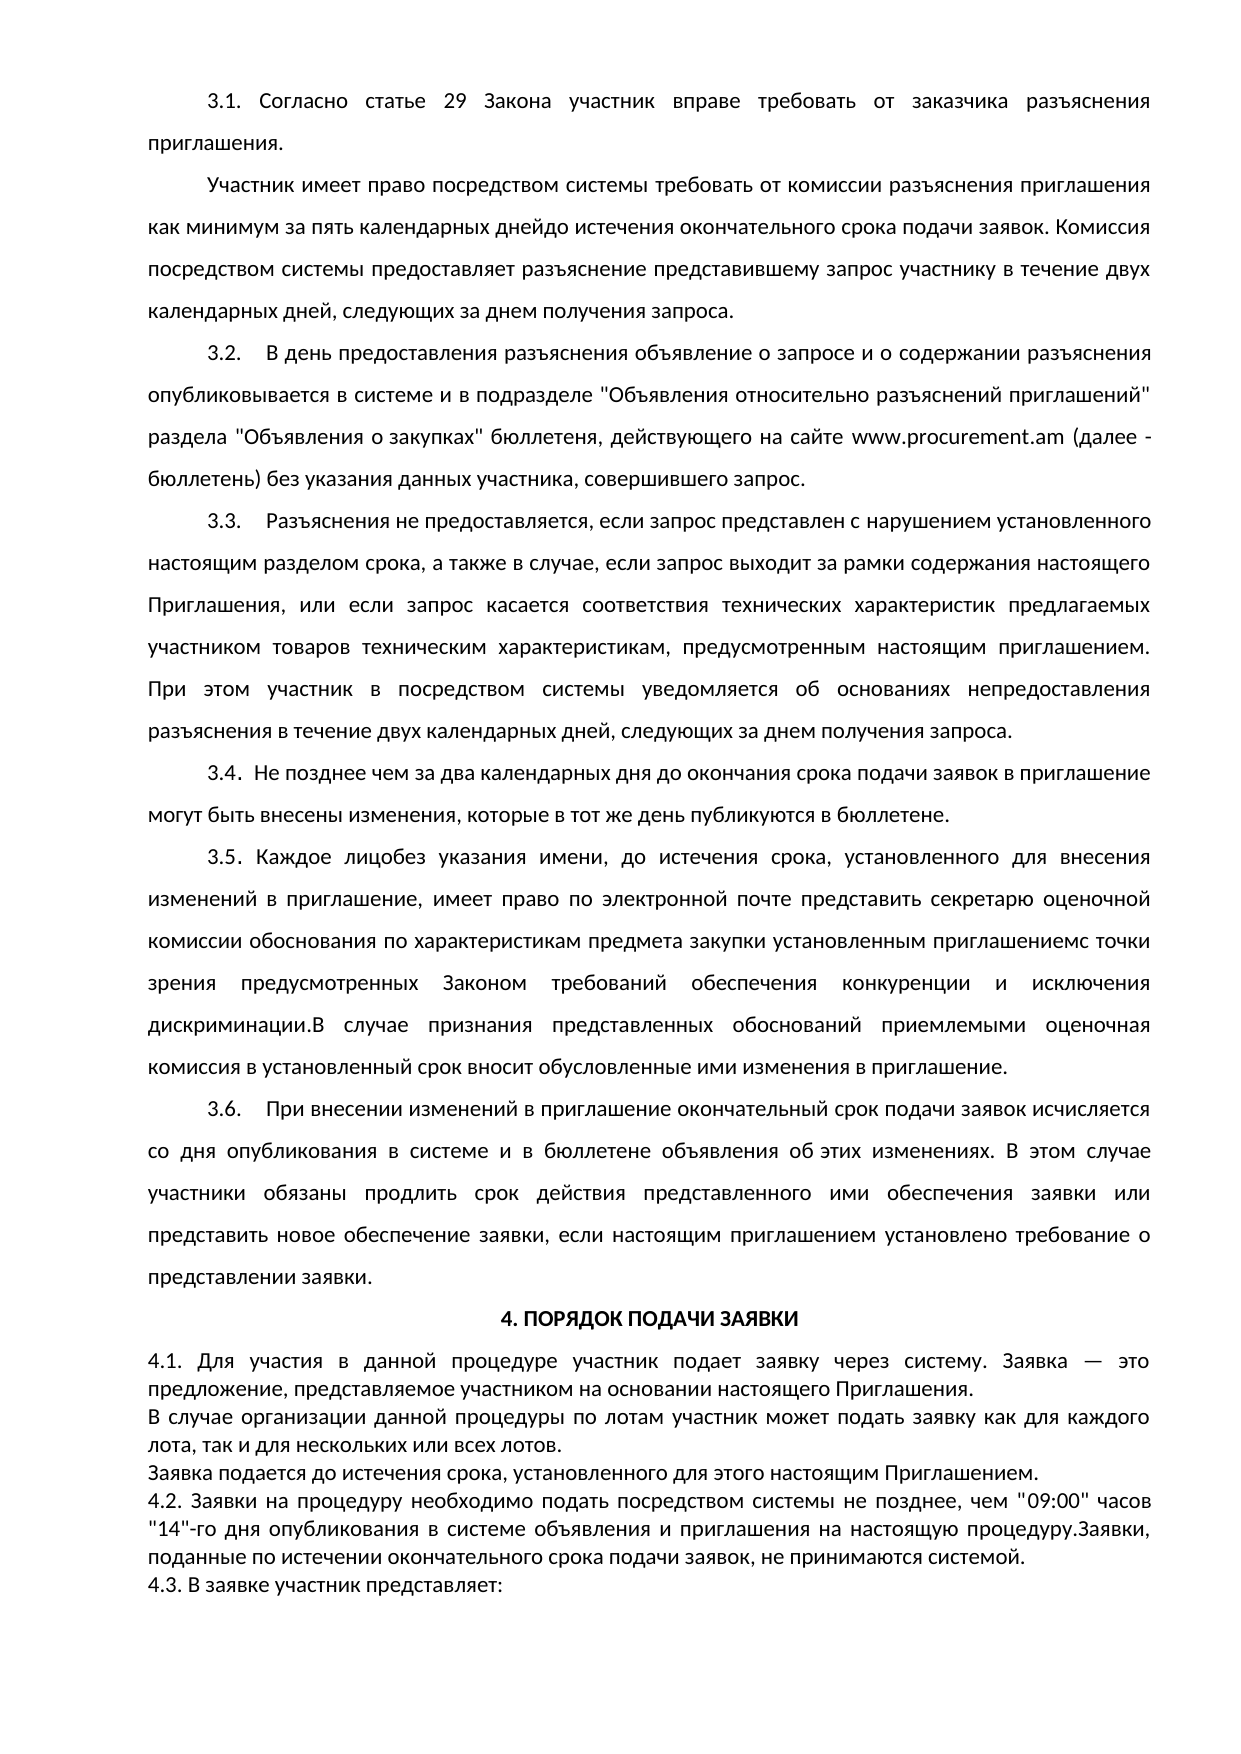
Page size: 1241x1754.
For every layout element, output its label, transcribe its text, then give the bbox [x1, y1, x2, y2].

text 4.2. Заявки на процедуру необходимо подать посредством системы не позднее, чем "09:00" часов "14"-го дня опубликования в системе объявления и приглашения на настоящую процедуру.Заявки, поданные по истечении окончательного срока подачи заявок, не принимаются системой. [148, 1486, 1152, 1570]
text 3.6. При внесении изменений в приглашение окончательный срок подачи заявок исчисляется со дня опубликования в системе и в бюллетене объявления об этих изменениях. В этом случае участники обязаны продлить срок действия представленного ими обеспечения заявки или представить новое обеспечение заявки, если настоящим приглашением установлено требование о представлении заявки. [148, 1094, 1152, 1290]
text 3.2. В день предоставления разъяснения объявление о запросе и о содержании разъяснения опубликовывается в системе и в подразделе "Объявления относительно разъяснений приглашений" раздела "Объявления о закупках" бюллетеня, действующего на сайте www.procurement.am (далее - бюллетень) без указания данных участника, совершившего запрос. [148, 338, 1152, 492]
text 4.1. Для участия в данной процедуре участник подает заявку через систему. Заявка — это предложение, представляемое участником на основании настоящего Приглашения. [148, 1346, 1152, 1402]
text Заявка подается до истечения срока, установленного для этого настоящим Приглашением. [148, 1458, 1152, 1486]
text 3.1. Согласно статье 29 Закона участник вправе требовать от заказчика разъяснения приглашения. [148, 86, 1152, 156]
text 3.3. Разъяснения не предоставляется, если запрос представлен с нарушением установленного настоящим разделом срока, а также в случае, если запрос выходит за рамки содержания настоящего Приглашения, или если запрос касается соответствия технических характеристик предлагаемых участником товаров техническим характеристикам, предусмотренным настоящим приглашением. При этом участник в посредством системы уведомляется об основаниях непредоставления разъяснения в течение двух календарных дней, следующих за днем получения запроса. [148, 506, 1152, 744]
text В случае организации данной процедуры по лотам участник может подать заявку как для каждого лота, так и для нескольких или всех лотов. [148, 1402, 1152, 1458]
text Участник имеет право посредством системы требовать от комиссии разъяснения приглашения как минимум за пять календарных днейдо истечения окончательного срока подачи заявок. Комиссия посредством системы предоставляет разъяснение представившему запрос участнику в течение двух календарных дней, следующих за днем получения запроса. [148, 170, 1152, 324]
text 3.4․ Не позднее чем за два календарных дня до окончания срока подачи заявок в приглашение могут быть внесены изменения, которые в тот же день публикуются в бюллетене. [148, 758, 1152, 828]
text 3.5․ Каждое лицобез указания имени, до истечения срока, установленного для внесения изменений в приглашение, имеет право по электронной почте представить секретарю оценочной комиссии обоснования по характеристикам предмета закупки установленным приглашениемс точки зрения предусмотренных Законом требований обеспечения конкуренции и исключения дискриминации.В случае признания представленных обоснований приемлемыми оценочная комиссия в установленный срок вносит обусловленные ими изменения в приглашение. [148, 842, 1152, 1080]
text 4. ПОРЯДОК ПОДАЧИ ЗАЯВКИ [148, 1304, 1152, 1332]
text 4.3. В заявке участник представляет: [148, 1570, 1152, 1598]
